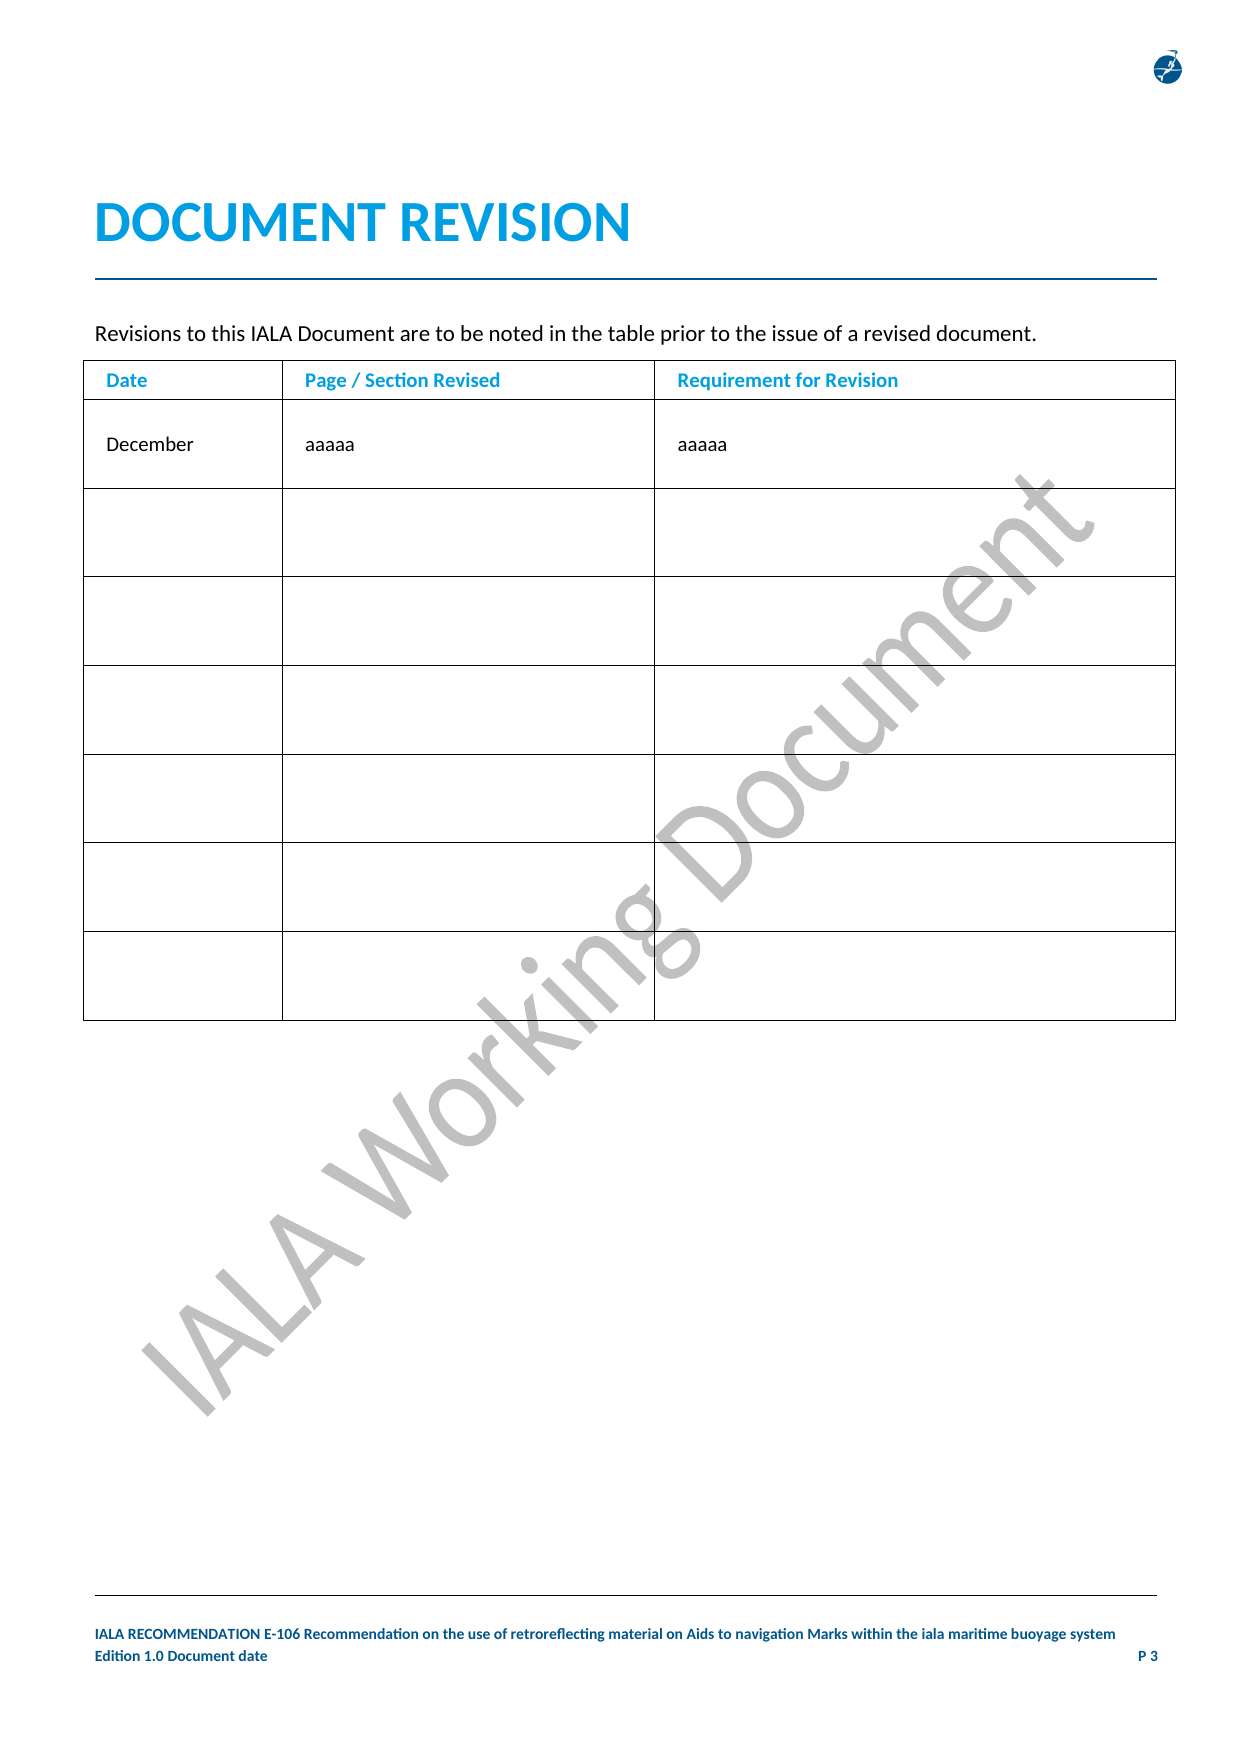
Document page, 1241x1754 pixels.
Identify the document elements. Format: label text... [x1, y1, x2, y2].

table_cell [283, 843, 654, 931]
table_cell [655, 932, 1175, 1019]
table_cell [283, 755, 654, 842]
table_cell aaaaa [655, 400, 1175, 488]
table_cell [655, 577, 1175, 665]
table_cell [283, 489, 654, 576]
table_header Requirement for Revision [655, 361, 1175, 399]
table_header Date [84, 361, 282, 399]
table_cell [655, 755, 1175, 842]
table_cell [283, 932, 654, 1019]
text Revisions to this IALA Document are to be noted in the table prior to the issue of a revised document. [94, 319, 1157, 347]
picture [1122, 0, 1241, 119]
table_cell aaaaa [283, 400, 654, 488]
table_cell [84, 755, 282, 842]
table_cell [283, 666, 654, 753]
table_cell [84, 666, 282, 753]
table_cell [655, 843, 1175, 931]
table_cell [283, 577, 654, 665]
table_cell [84, 489, 282, 576]
table_cell [655, 489, 1175, 576]
table_cell [655, 666, 1175, 753]
table_header Page / Section Revised [283, 361, 654, 399]
table_cell [84, 843, 282, 931]
table_cell [84, 932, 282, 1019]
table_cell [84, 577, 282, 665]
table_cell December [84, 400, 282, 488]
